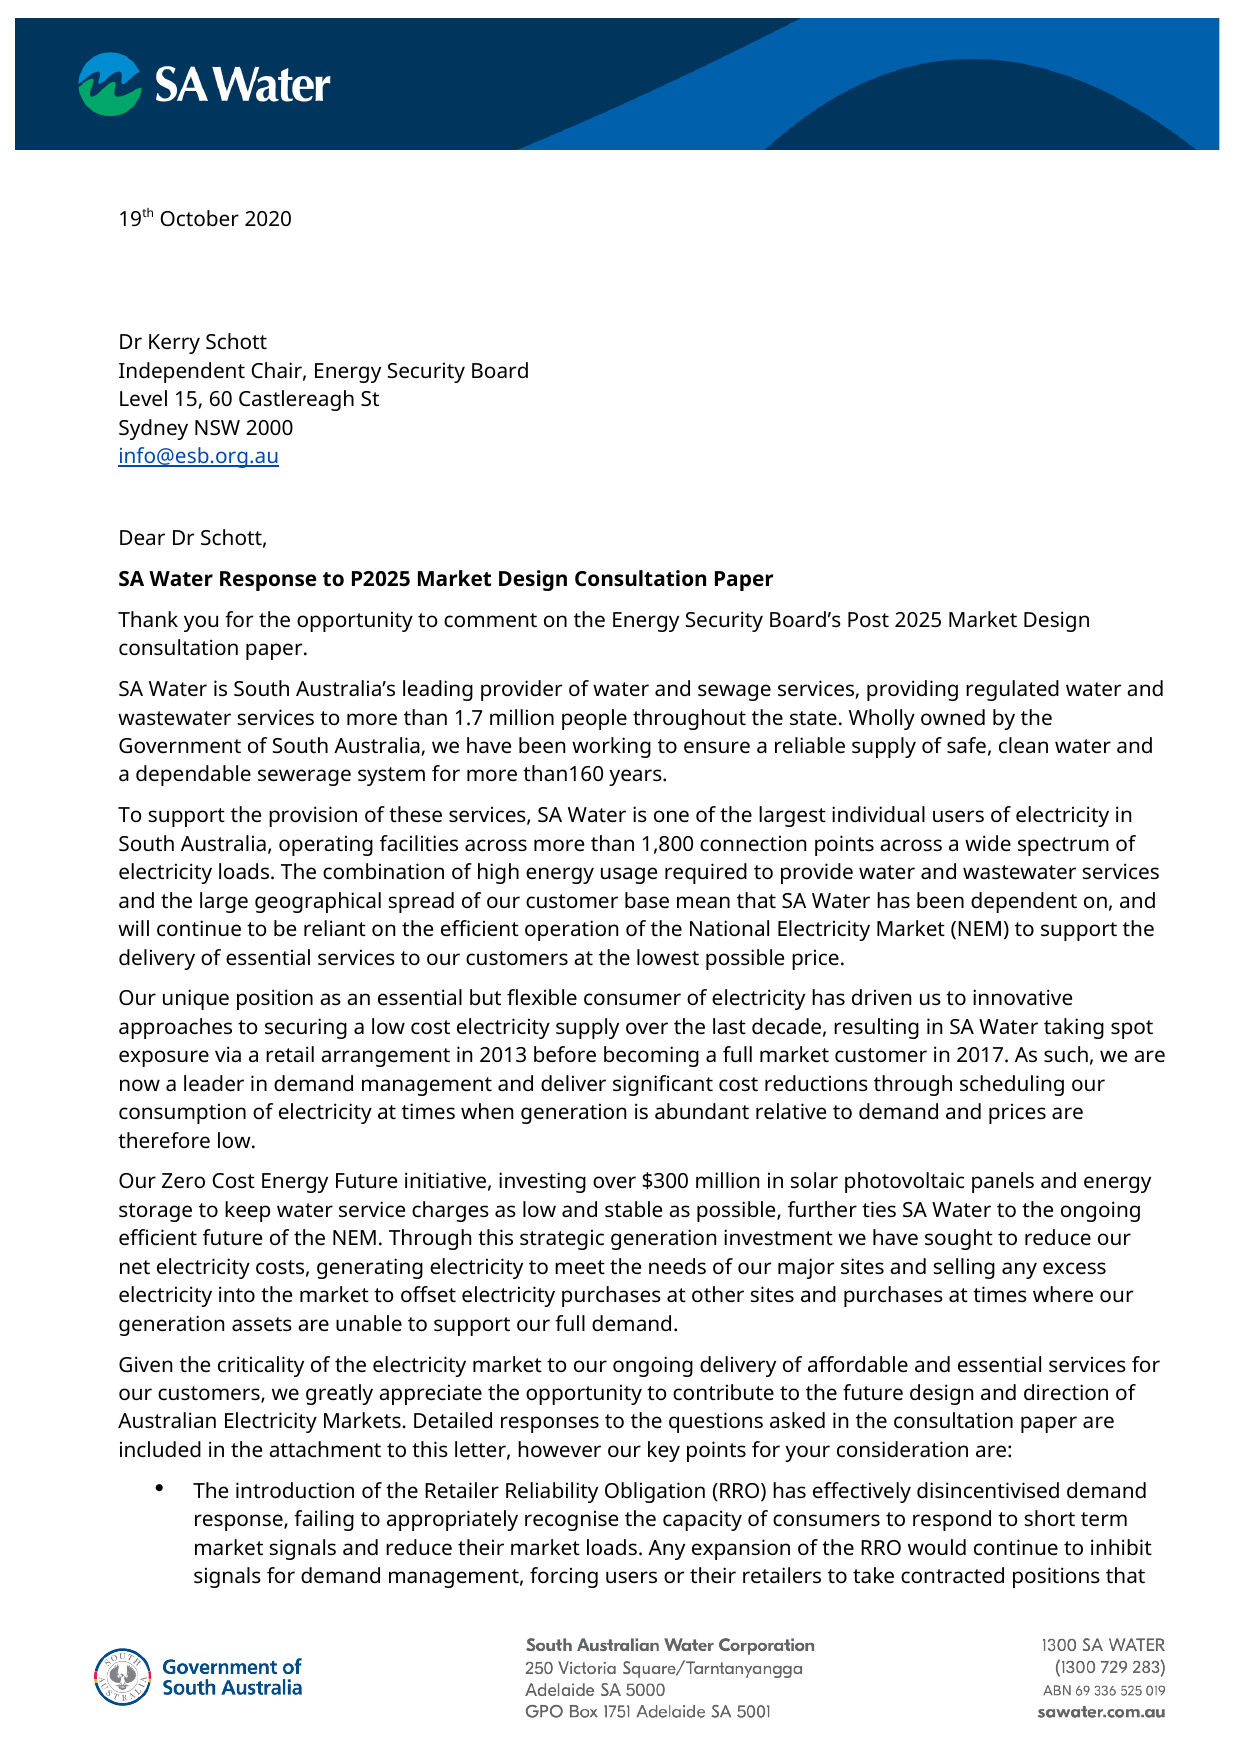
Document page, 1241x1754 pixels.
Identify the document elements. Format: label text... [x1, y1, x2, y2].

text Dear Dr Schott, [118, 523, 1167, 551]
text 19th October 2020 [118, 204, 1167, 233]
text To support the provision of these services, SA Water is one of the largest individual users of electricity in South Australia, operating facilities across more than 1,800 connection points across a wide spectrum of electricity loads. The combination of high energy usage required to provide water and wastewater services and the large geographical spread of our customer base mean that SA Water has been dependent on, and will continue to be reliant on the efficient operation of the National Electricity Market (NEM) to support the delivery of essential services to our customers at the lowest possible price. [118, 800, 1167, 971]
text SA Water is South Australia’s leading provider of water and sewage services, providing regulated water and wastewater services to more than 1.7 million people throughout the state. Wholly owned by the Government of South Australia, we have been working to ensure a reliable supply of safe, clean water and a dependable sewerage system for more than160 years. [118, 674, 1167, 788]
picture [15, 18, 1220, 150]
text Thank you for the opportunity to comment on the Energy Security Board’s Post 2025 Market Design consultation paper. [118, 605, 1167, 662]
text Our unique position as an essential but flexible consumer of electricity has driven us to innovative approaches to securing a low cost electricity supply over the last decade, resulting in SA Water taking spot exposure via a retail arrangement in 2013 before becoming a full market customer in 2017. As such, we are now a leader in demand management and deliver significant cost reductions through scheduling our consumption of electricity at times when generation is abundant relative to demand and prices are therefore low. [118, 983, 1167, 1154]
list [156, 1476, 1167, 1590]
text Dr Kerry Schott Independent Chair, Energy Security Board Level 15, 60 Castlereagh St Sydney NSW 2000 info@esb.org.au [118, 327, 1167, 469]
text SA Water Response to P2025 Market Design Consultation Paper [118, 564, 1167, 592]
text Our Zero Cost Energy Future initiative, investing over $300 million in solar photovoltaic panels and energy storage to keep water service charges as low and stable as possible, further ties SA Water to the ongoing efficient future of the NEM. Through this strategic generation investment we have sought to reduce our net electricity costs, generating electricity to meet the needs of our major sites and selling any excess electricity into the market to offset electricity purchases at other sites and purchases at times where our generation assets are unable to support our full demand. [118, 1167, 1167, 1337]
text Given the criticality of the electricity market to our ongoing delivery of affordable and essential services for our customers, we greatly appreciate the opportunity to contribute to the future design and direction of Australian Electricity Markets. Detailed responses to the questions asked in the consultation paper are included in the attachment to this letter, however our key points for your consideration are: [118, 1350, 1167, 1463]
